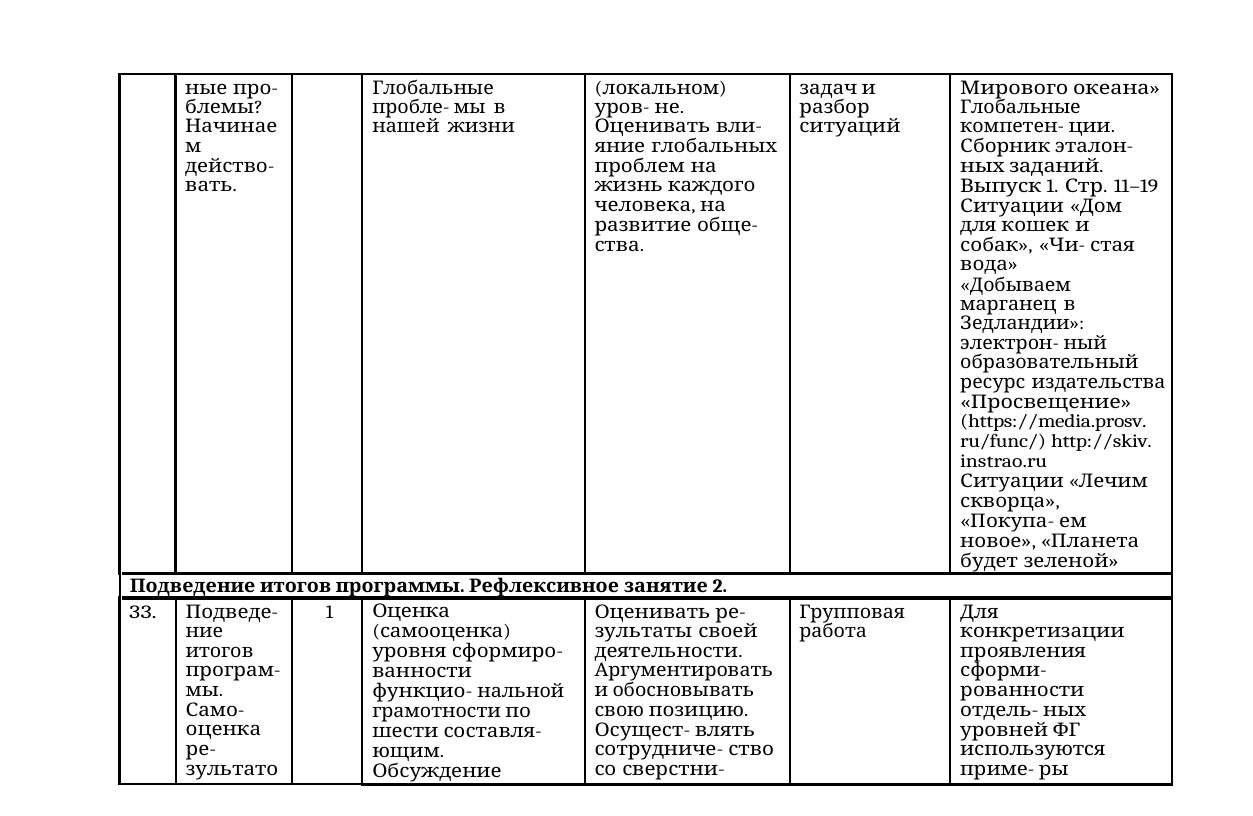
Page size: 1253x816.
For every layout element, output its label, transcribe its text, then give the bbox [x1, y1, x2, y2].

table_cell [951, 600, 1171, 783]
table_cell Групповая работа [791, 600, 949, 783]
table_cell Подведение итогов программы. Рефлексивное занятие 2. [121, 573, 1171, 596]
table_cell 1 [293, 600, 361, 783]
table_header задач и разбор ситуаций [791, 75, 949, 572]
table_header (локальном) уров- не. Оценивать вли- яние глобальных проблем на жизнь каждого человека, на развитие обще- ства. [586, 75, 789, 572]
table_header Мирового океана» Глобальные компетен- ции. Сборник эталон- ных заданий. Выпуск 1. Стр. 11–19 Ситуации «Дом для кошек и собак», «Чи- стая вода» «Добываем марганец в Зедландии»: электрон- ный образовательный ресурс издательства «Просвещение» (https://media.prosv. ru/func/) http://skiv. instrao.ru Ситуации «Лечим скворца», «Покупа- ем новое», «Планета будет зеленой» [951, 75, 1171, 572]
table_header Глобальные пробле- мы в нашей жизни [363, 75, 584, 572]
table_header [121, 75, 174, 572]
table_header ные про- блемы? Начинаем действо- вать. [177, 75, 291, 572]
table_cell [177, 600, 291, 783]
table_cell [363, 600, 584, 783]
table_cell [586, 600, 789, 783]
table_header [293, 75, 361, 572]
table_cell 33. [121, 597, 175, 783]
